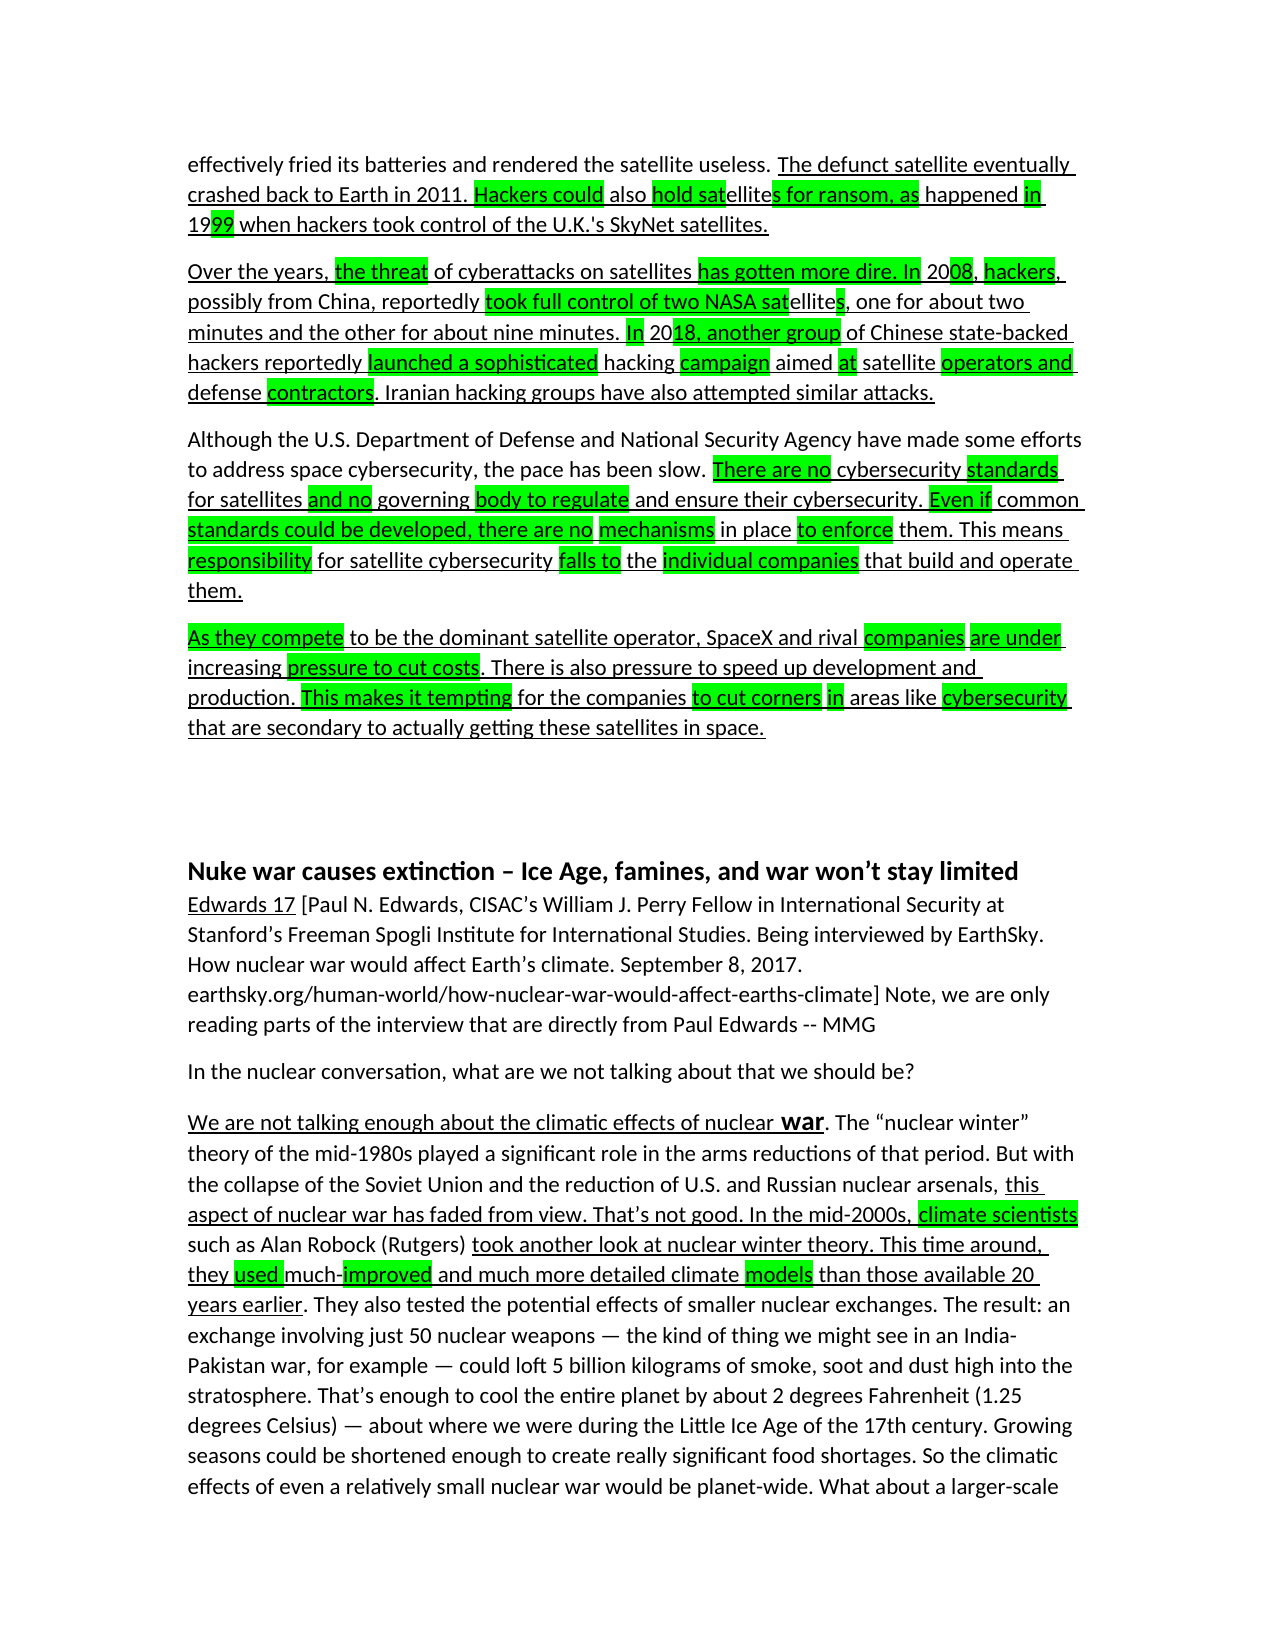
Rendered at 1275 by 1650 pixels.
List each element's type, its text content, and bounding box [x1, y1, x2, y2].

subtitle Nuke war causes extinction – Ice Age, famines, and war won’t stay limited [187, 854, 1087, 887]
text Although the U.S. Department of Defense and National Security Agency have made some efforts to address space cybersecurity, the pace has been slow. There are no cybersecurity standards for satellites and no governing body to regulate and ensure their cybersecurity. Even if common standards could be developed, there are no mechanisms in place to enforce them. This means responsibility for satellite cybersecurity falls to the individual companies that build and operate them. [187, 425, 1087, 604]
text Over the years, the threat of cyberattacks on satellites has gotten more dire. In 2008, hackers, possibly from China, reportedly took full control of two NASA satellites, one for about two minutes and the other for about nine minutes. In 2018, another group of Chinese state-backed hackers reportedly launched a sophisticated hacking campaign aimed at satellite operators and defense contractors. Iranian hacking groups have also attempted similar attacks. [187, 257, 1087, 406]
text Edwards 17 [Paul N. Edwards, CISAC’s William J. Perry Fellow in International Security at Stanford’s Freeman Spogli Institute for International Studies. Being interviewed by EarthSky. How nuclear war would affect Earth’s climate. September 8, 2017. earthsky.org/human-world/how-nuclear-war-would-affect-earths-climate] Note, we are only reading parts of the interview that are directly from Paul Edwards -- MMG [187, 890, 1087, 1039]
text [187, 150, 1087, 238]
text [187, 1104, 1087, 1500]
text As they compete to be the dominant satellite operator, SpaceX and rival companies are under increasing pressure to cut costs. There is also pressure to speed up development and production. This makes it tempting for the companies to cut corners in areas like cybersecurity that are secondary to actually getting these satellites in space. [187, 623, 1087, 742]
text In the nuclear conversation, what are we not talking about that we should be? [187, 1057, 1087, 1086]
